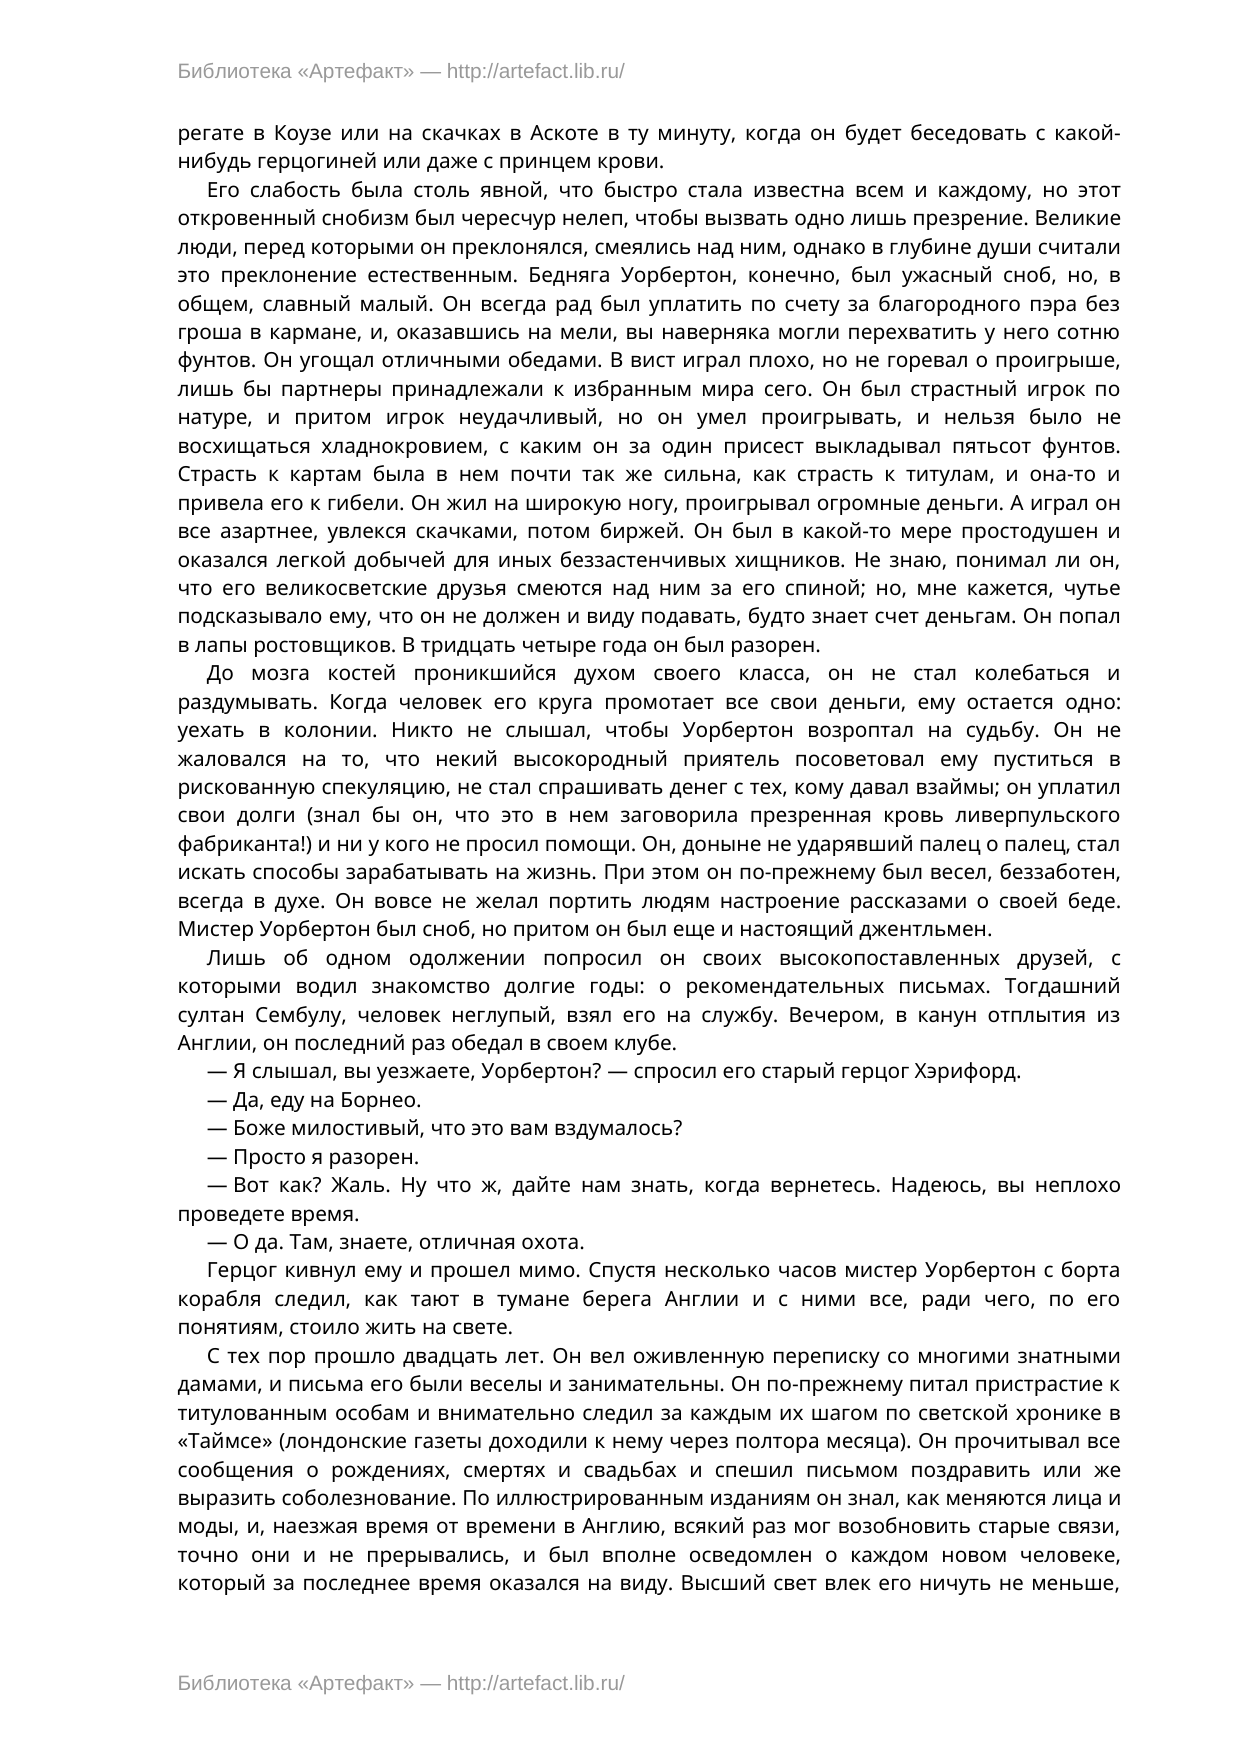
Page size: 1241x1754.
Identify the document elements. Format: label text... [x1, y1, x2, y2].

text — Просто я разорен. [177, 1142, 1122, 1170]
text Лишь об одном одолжении попросил он своих высокопоставленных друзей, с которыми водил знакомство долгие годы: о рекомендательных письмах. Тогдашний султан Сембулу, человек неглупый, взял его на службу. Вечером, в канун отплытия из Англии, он последний раз обедал в своем клубе. [177, 943, 1122, 1057]
text — Я слышал, вы уезжаете, Уорбертон? — спросил его старый герцог Хэрифорд. [177, 1057, 1122, 1085]
text Герцог кивнул ему и прошел мимо. Спустя несколько часов мистер Уорбертон с борта корабля следил, как тают в тумане берега Англии и с ними все, ради чего, по его понятиям, стоило жить на свете. [177, 1256, 1122, 1341]
text — Боже милостивый, что это вам вздумалось? [177, 1113, 1122, 1142]
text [177, 118, 1122, 175]
text — Вот как? Жаль. Ну что ж, дайте нам знать, когда вернетесь. Надеюсь, вы неплохо проведете время. [177, 1170, 1122, 1227]
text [177, 1341, 1122, 1597]
text Его слабость была столь явной, что быстро стала известна всем и каждому, но этот откровенный снобизм был чересчур нелеп, чтобы вызвать одно лишь презрение. Великие люди, перед которыми он преклонялся, смеялись над ним, однако в глубине души считали это преклонение естественным. Бедняга Уорбертон, конечно, был ужасный сноб, но, в общем, славный малый. Он всегда рад был уплатить по счету за благородного пэра без гроша в кармане, и, оказавшись на мели, вы наверняка могли перехватить у него сотню фунтов. Он угощал отличными обедами. В вист играл плохо, но не горевал о проигрыше, лишь бы партнеры принадлежали к избранным мира сего. Он был страстный игрок по натуре, и притом игрок неудачливый, но он умел проигрывать, и нельзя было не восхищаться хладнокровием, с каким он за один присест выкладывал пятьсот фунтов. Страсть к картам была в нем почти так же сильна, как страсть к титулам, и она-то и привела его к гибели. Он жил на широкую ногу, проигрывал огромные деньги. А играл он все азартнее, увлекся скачками, потом биржей. Он был в какой-то мере простодушен и оказался легкой добычей для иных беззастенчивых хищников. Не знаю, понимал ли он, что его великосветские друзья смеются над ним за его спиной; но, мне кажется, чутье подсказывало ему, что он не должен и виду подавать, будто знает счет деньгам. Он попал в лапы ростовщиков. В тридцать четыре года он был разорен. [177, 175, 1122, 658]
text — Да, еду на Борнео. [177, 1085, 1122, 1113]
text — О да. Там, знаете, отличная охота. [177, 1227, 1122, 1256]
text До мозга костей проникшийся духом своего класса, он не стал колебаться и раздумывать. Когда человек его круга промотает все свои деньги, ему остается одно: уехать в колонии. Никто не слышал, чтобы Уорбертон возроптал на судьбу. Он не жаловался на то, что некий высокородный приятель посоветовал ему пуститься в рискованную спекуляцию, не стал спрашивать денег с тех, кому давал взаймы; он уплатил свои долги (знал бы он, что это в нем заговорила презренная кровь ливерпульского фабриканта!) и ни у кого не просил помощи. Он, доныне не ударявший палец о палец, стал искать способы зарабатывать на жизнь. При этом он по-прежнему был весел, беззаботен, всегда в духе. Он вовсе не желал портить людям настроение рассказами о своей беде. Мистер Уорбертон был сноб, но притом он был еще и настоящий джентльмен. [177, 658, 1122, 943]
